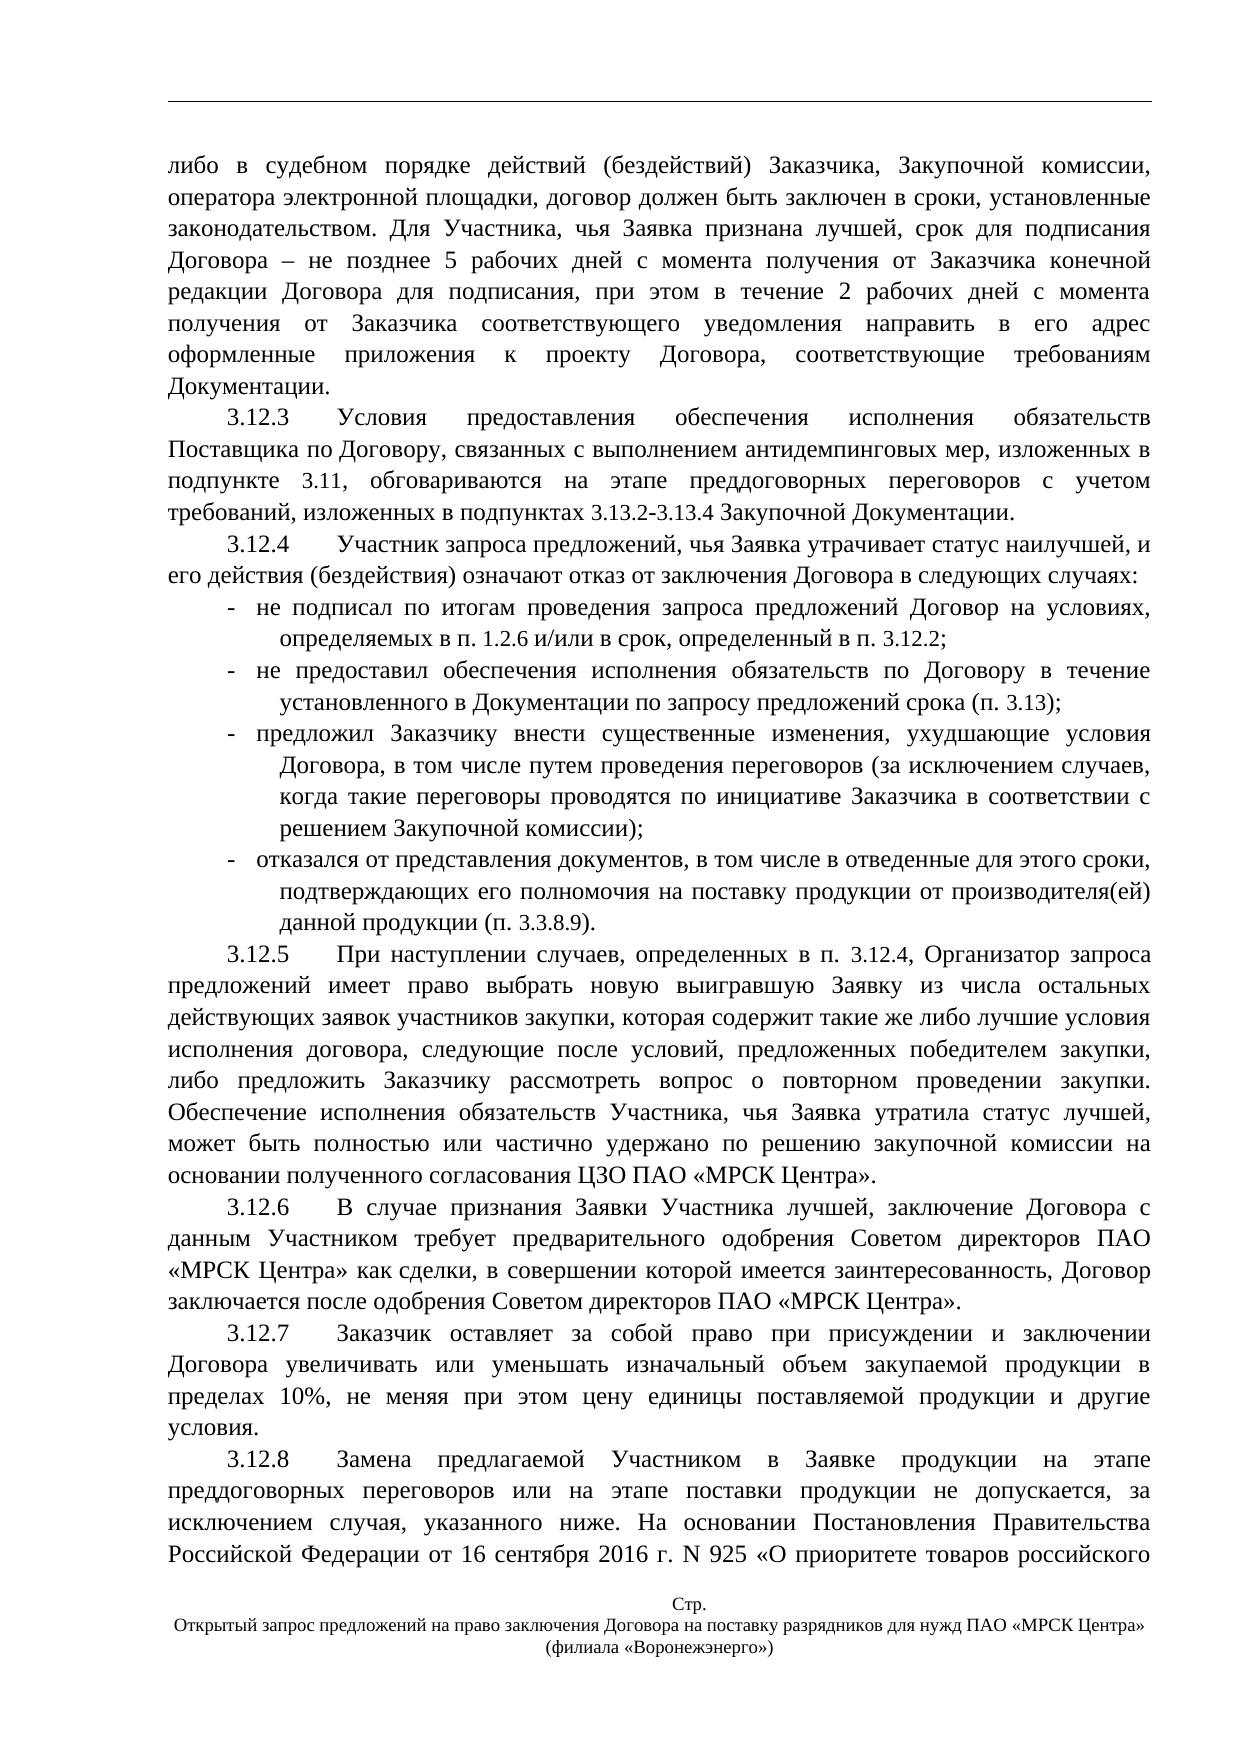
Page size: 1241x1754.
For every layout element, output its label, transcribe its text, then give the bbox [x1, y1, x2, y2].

list Условия предоставления обеспечения исполнения обязательств Поставщика по Договору, связанных с выполнением антидемпинговых мер, изложенных в подпункте 3.11, обговариваются на этапе преддоговорных переговоров с учетом требований, изложенных в подпунктах 3.13.2-3.13.4 Закупочной Документации. [168, 402, 1152, 526]
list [168, 150, 1152, 400]
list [168, 1444, 1152, 1567]
list не предоставил обеспечения исполнения обязательств по Договору в течение установленного в Документации по запросу предложений срока (п. 3.13); [227, 655, 1152, 715]
list При наступлении случаев, определенных в п. 3.12.4, Организатор запроса предложений имеет право выбрать новую выигравшую Заявку из числа остальных действующих заявок участников закупки, которая содержит такие же либо лучшие условия исполнения договора, следующие после условий, предложенных победителем закупки, либо предложить Заказчику рассмотреть вопрос о повторном проведении закупки. Обеспечение исполнения обязательств Участника, чья Заявка утратила статус лучшей, может быть полностью или частично удержано по решению закупочной комиссии на основании полученного согласования ЦЗО ПАО «МРСК Центра». [168, 939, 1152, 1189]
list не подписал по итогам проведения запроса предложений Договор на условиях, определяемых в п. 1.2.6 и/или в срок, определенный в п. 3.12.2; [227, 592, 1152, 652]
list В случае признания Заявки Участника лучшей, заключение Договора с данным Участником требует предварительного одобрения Советом директоров ПАО «МРСК Центра» как сделки, в совершении которой имеется заинтересованность, Договор заключается после одобрения Советом директоров ПАО «МРСК Центра». [168, 1192, 1152, 1315]
list Заказчик оставляет за собой право при присуждении и заключении Договора увеличивать или уменьшать изначальный объем закупаемой продукции в пределах 10%, не меняя при этом цену единицы поставляемой продукции и другие условия. [168, 1318, 1152, 1441]
list Участник запроса предложений, чья Заявка утрачивает статус наилучшей, и его действия (бездействия) означают отказ от заключения Договора в следующих случаях: [168, 529, 1152, 589]
list отказался от представления документов, в том числе в отведенные для этого сроки, подтверждающих его полномочия на поставку продукции от производителя(ей) данной продукции (п. 3.3.8.9). [227, 844, 1152, 936]
list предложил Заказчику внести существенные изменения, ухудшающие условия Договора, в том числе путем проведения переговоров (за исключением случаев, когда такие переговоры проводятся по инициативе Заказчика в соответствии с решением Закупочной комиссии); [227, 718, 1152, 842]
